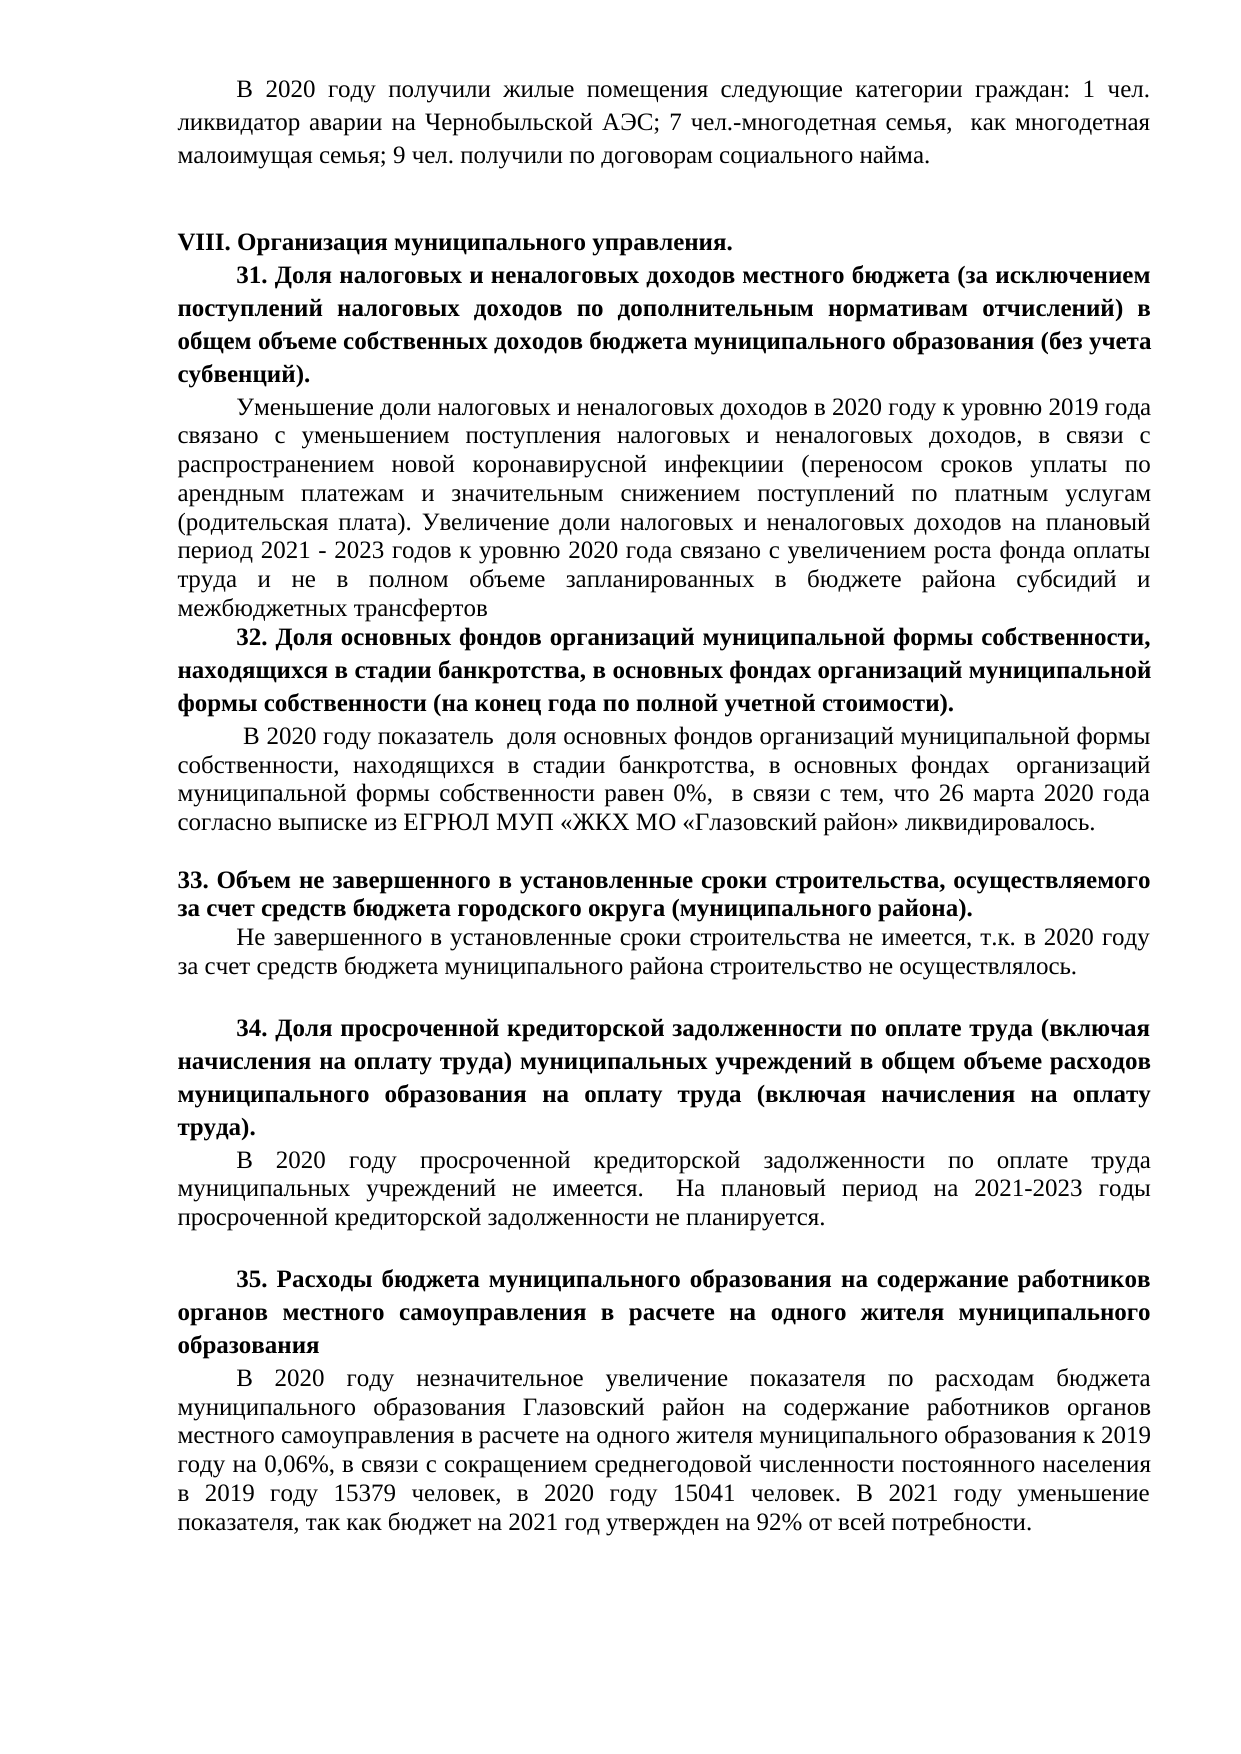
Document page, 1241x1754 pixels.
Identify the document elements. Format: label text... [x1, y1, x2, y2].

text VIII. Организация муниципального управления. [177, 227, 1152, 256]
text 31. Доля налоговых и неналоговых доходов местного бюджета (за исключением поступлений налоговых доходов по дополнительным нормативам отчислений) в общем объеме собственных доходов бюджета муниципального образования (без учета субвенций). [177, 260, 1152, 388]
text 32. Доля основных фондов организаций муниципальной формы собственности, находящихся в стадии банкротства, в основных фондах организаций муниципальной формы собственности (на конец года по полной учетной стоимости). [177, 622, 1152, 717]
text В 2020 году просроченной кредиторской задолженности по оплате труда муниципальных учреждений не имеется. На плановый период на 2021-2023 годы просроченной кредиторской задолженности не планируется. [177, 1145, 1152, 1231]
text Не завершенного в установленные сроки строительства не имеется, т.к. в 2020 году за счет средств бюджета муниципального района строительство не осуществлялось. [177, 922, 1152, 980]
text 33. Объем не завершенного в установленные сроки строительства, осуществляемого за счет средств бюджета городского округа (муниципального района). [177, 865, 1152, 922]
text В 2020 году получили жилые помещения следующие категории граждан: 1 чел. ликвидатор аварии на Чернобыльской АЭС; 7 чел.-многодетная семья, как многодетная малоимущая семья; 9 чел. получили по договорам социального найма. [177, 74, 1152, 169]
text В 2020 году незначительное увеличение показателя по расходам бюджета муниципального образования Глазовский район на содержание работников органов местного самоуправления в расчете на одного жителя муниципального образования к 2019 году на 0,06%, в связи с сокращением среднегодовой численности постоянного населения в 2019 году 15379 человек, в 2020 году 15041 человек. В 2021 году уменьшение показателя, так как бюджет на 2021 год утвержден на 92% от всей потребности. [177, 1363, 1152, 1536]
text 35. Расходы бюджета муниципального образования на содержание работников органов местного самоуправления в расчете на одного жителя муниципального образования [177, 1264, 1152, 1359]
text 34. Доля просроченной кредиторской задолженности по оплате труда (включая начисления на оплату труда) муниципальных учреждений в общем объеме расходов муниципального образования на оплату труда (включая начисления на оплату труда). [177, 1013, 1152, 1141]
text В 2020 году показатель доля основных фондов организаций муниципальной формы собственности, находящихся в стадии банкротства, в основных фондах организаций муниципальной формы собственности равен 0%, в связи с тем, что 26 марта 2020 года согласно выписке из ЕГРЮЛ МУП «ЖКХ МО «Глазовский район» ликвидировалось. [177, 721, 1152, 836]
text Уменьшение доли налоговых и неналоговых доходов в 2020 году к уровню 2019 года связано с уменьшением поступления налоговых и неналоговых доходов, в связи с распространением новой коронавирусной инфекциии (переносом сроков уплаты по арендным платежам и значительным снижением поступлений по платным услугам (родительская плата). Увеличение доли налоговых и неналоговых доходов на плановый период 2021 - 2023 годов к уровню 2020 года связано с увеличением роста фонда оплаты труда и не в полном объеме запланированных в бюджете района субсидий и межбюджетных трансфертов [177, 392, 1152, 622]
